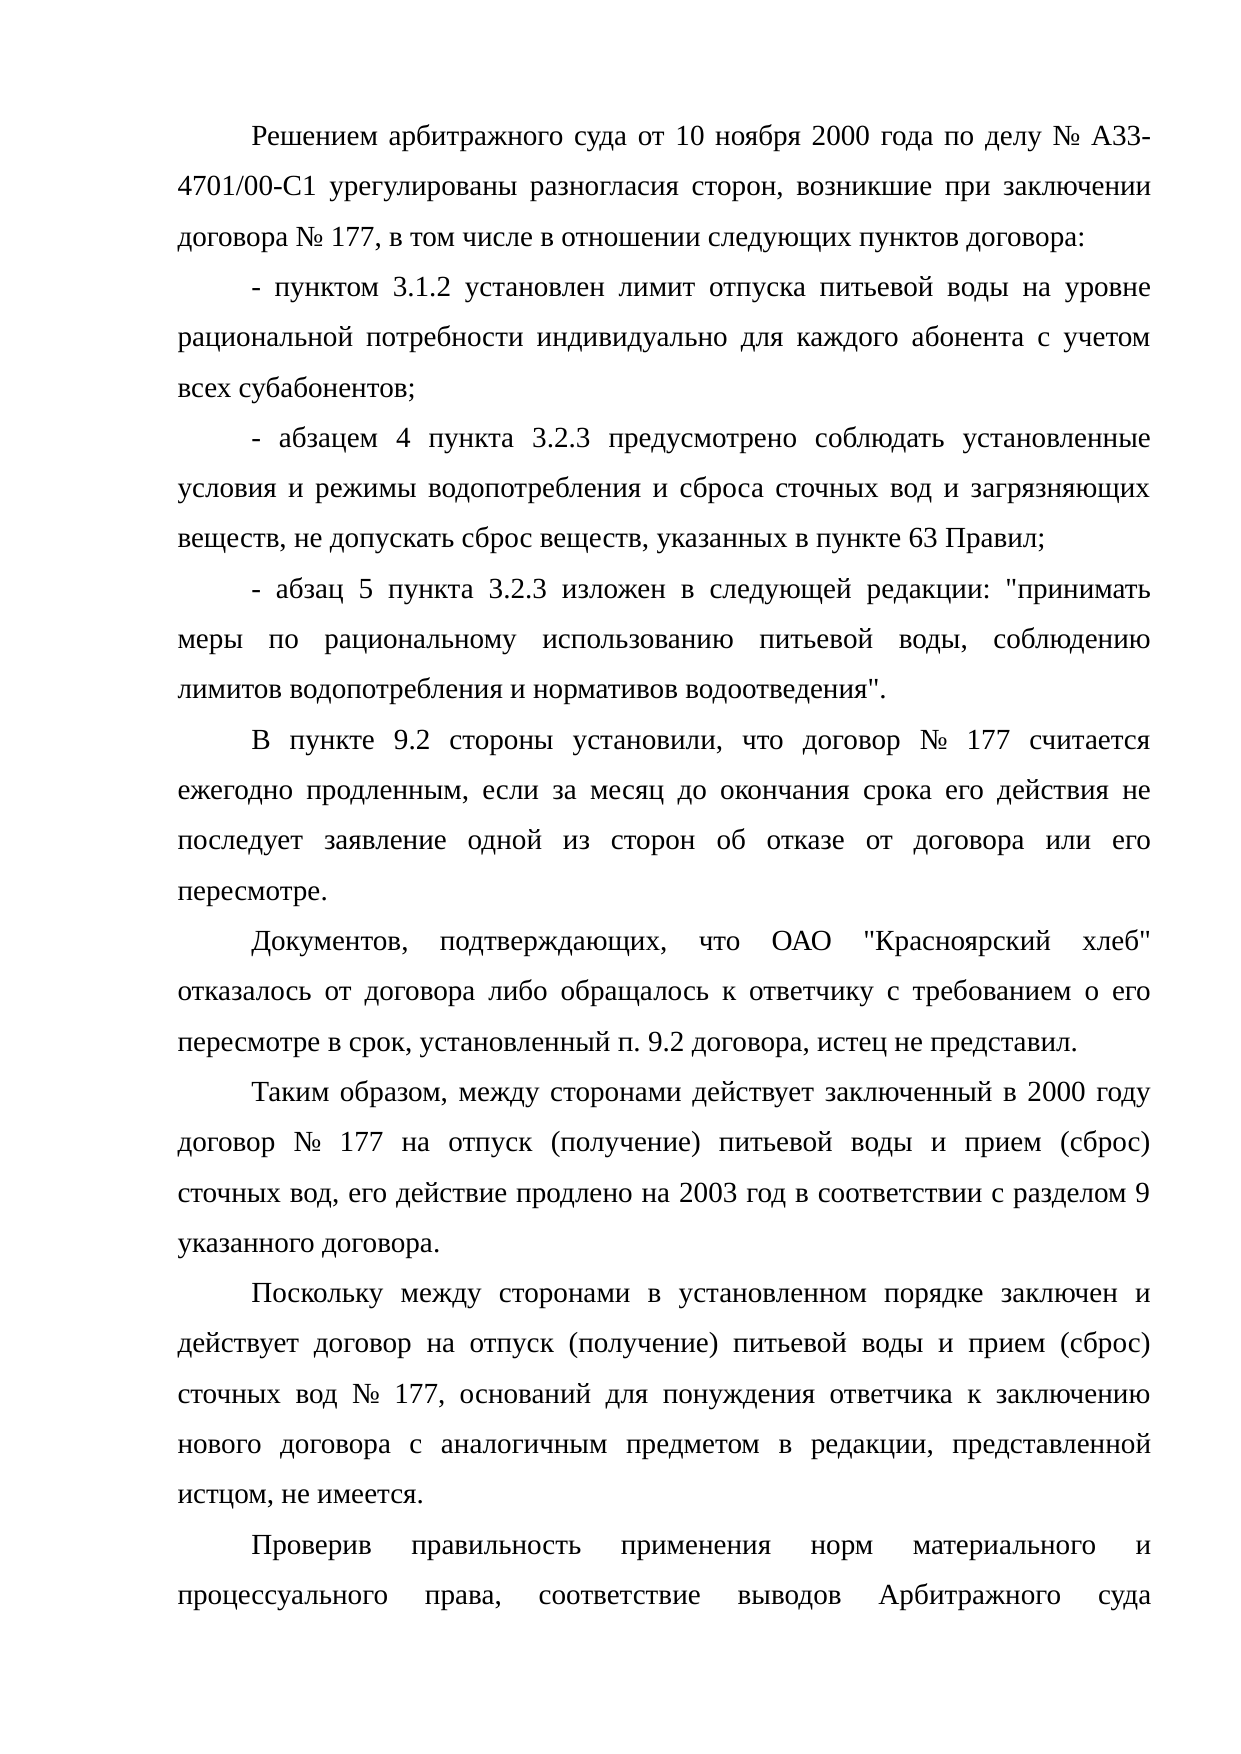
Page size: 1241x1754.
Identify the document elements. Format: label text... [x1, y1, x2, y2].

text В пункте 9.2 стороны установили, что договор № 177 считается ежегодно продленным, если за месяц до окончания срока его действия не последует заявление одной из сторон об отказе от договора или его пересмотре. [177, 722, 1152, 906]
text Таким образом, между сторонами действует заключенный в 2000 году договор № 177 на отпуск (получение) питьевой воды и прием (сброс) сточных вод, его действие продлено на 2003 год в соответствии с разделом 9 указанного договора. [177, 1074, 1152, 1258]
text - пунктом 3.1.2 установлен лимит отпуска питьевой воды на уровне рациональной потребности индивидуально для каждого абонента с учетом всех субабонентов; [177, 269, 1152, 403]
text - абзацем 4 пункта 3.2.3 предусмотрено соблюдать установленные условия и режимы водопотребления и сброса сточных вод и загрязняющих веществ, не допускать сброс веществ, указанных в пункте 63 Правил; [177, 420, 1152, 554]
text Поскольку между сторонами в установленном порядке заключен и действует договор на отпуск (получение) питьевой воды и прием (сброс) сточных вод № 177, оснований для понуждения ответчика к заключению нового договора с аналогичным предметом в редакции, представленной истцом, не имеется. [177, 1275, 1152, 1510]
text - абзац 5 пункта 3.2.3 изложен в следующей редакции: "принимать меры по рациональному использованию питьевой воды, соблюдению лимитов водопотребления и нормативов водоотведения". [177, 571, 1152, 705]
text Документов, подтверждающих, что ОАО "Красноярский хлеб" отказалось от договора либо обращалось к ответчику с требованием о его пересмотре в срок, установленный п. 9.2 договора, истец не представил. [177, 923, 1152, 1057]
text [177, 1527, 1152, 1611]
text Решением арбитражного суда от 10 ноября 2000 года по делу № А33-4701/00-С1 урегулированы разногласия сторон, возникшие при заключении договора № 177, в том числе в отношении следующих пунктов договора: [177, 118, 1152, 252]
